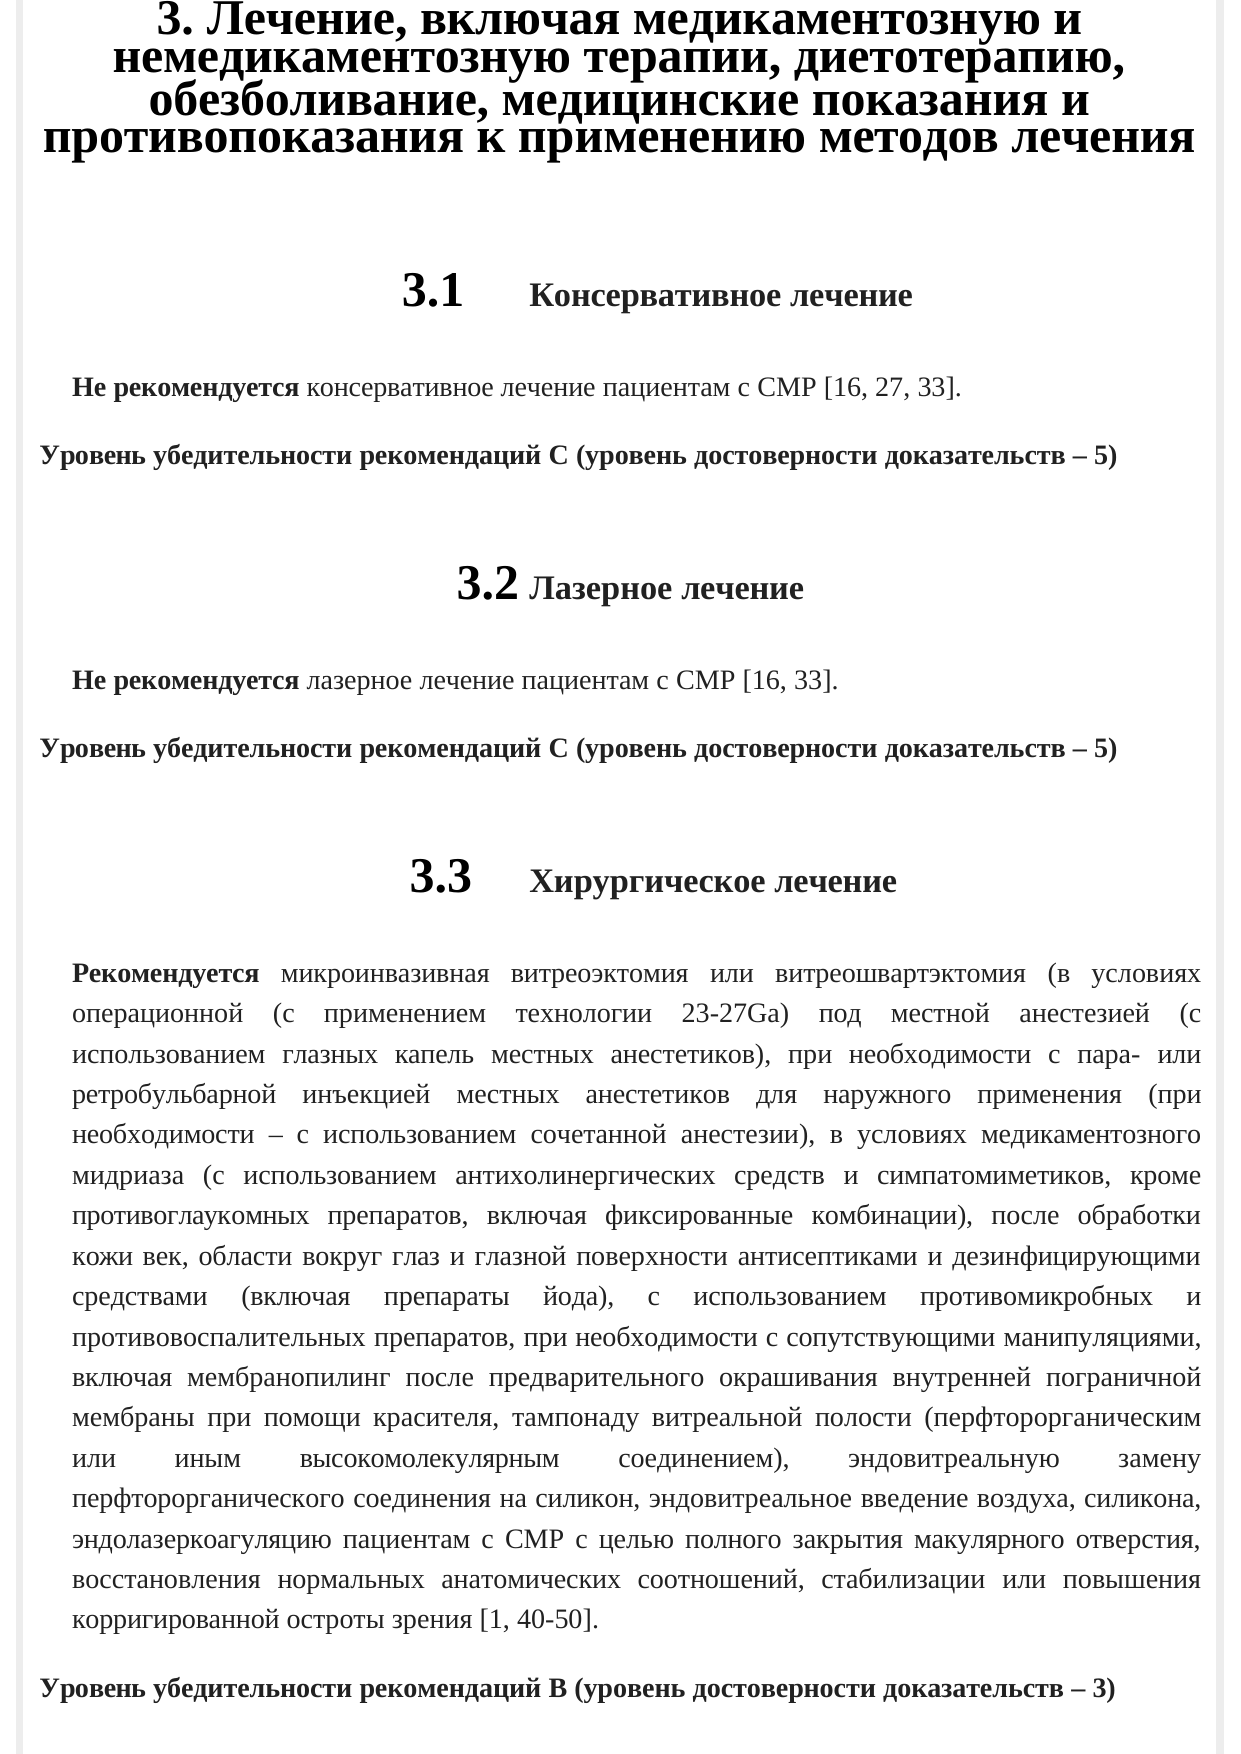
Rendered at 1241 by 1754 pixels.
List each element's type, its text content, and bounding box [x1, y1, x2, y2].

subtitle Уровень убедительности рекомендаций С (уровень достоверности доказательств – 5) [39, 732, 1236, 764]
text обезболивание, медицинские показания и противопоказания к применению методов лечения [43, 83, 1236, 164]
text Рекомендуется микроинвазивная витреоэктомия или витреошвартэктомия (в условиях операционной (с применением технологии 23-27Ga) под местной анестезией (с использованием глазных капель местных анестетиков), при необходимости с пара- или ретробульбарной инъекцией местных анестетиков для наружного применения (при необходимости – с использованием сочетанной анестезии), в условиях медикаментозного мидриаза (с использованием антихолинергических средств и симпатомиметиков, кроме противоглаукомных препаратов, включая фиксированные комбинации), после обработки кожи век, области вокруг глаз и глазной поверхности антисептиками и дезинфицирующими средствами (включая препараты йода), с использованием противомикробных и противовоспалительных препаратов, при необходимости с сопутствующими манипуляциями, включая мембранопилинг после предварительного окрашивания внутренней пограничной мембраны при помощи красителя, тампонаду витреальной полости (перфторорганическим или иным высокомолекулярным соединением), эндовитреальную замену перфторорганического соединения на силикон, эндовитреальное введение воздуха, силикона, эндолазеркоагуляцию пациентам с СМР с целью полного закрытия макулярного отверстия, восстановления нормальных анатомических соотношений, стабилизации или повышения корригированной остроты зрения [1, 40-50]. [72, 956, 1201, 1635]
list Лазерное лечение [456, 553, 1236, 611]
list Лечение, включая медикаментозную и немедикаментозную терапии, диетотерапию, [112, 3, 1128, 83]
list Хирургическое лечение [409, 846, 1236, 904]
subtitle Уровень убедительности рекомендаций С (уровень достоверности доказательств – 5) [39, 438, 1236, 471]
list Консервативное лечение [402, 260, 1236, 317]
text Не рекомендуется консервативное лечение пациентам с СМР [16, 27, 33]. [72, 369, 1236, 402]
subtitle Уровень убедительности рекомендаций В (уровень достоверности доказательств – 3) [39, 1671, 1236, 1704]
text Не рекомендуется лазерное лечение пациентам с СМР [16, 33]. [72, 663, 1236, 695]
